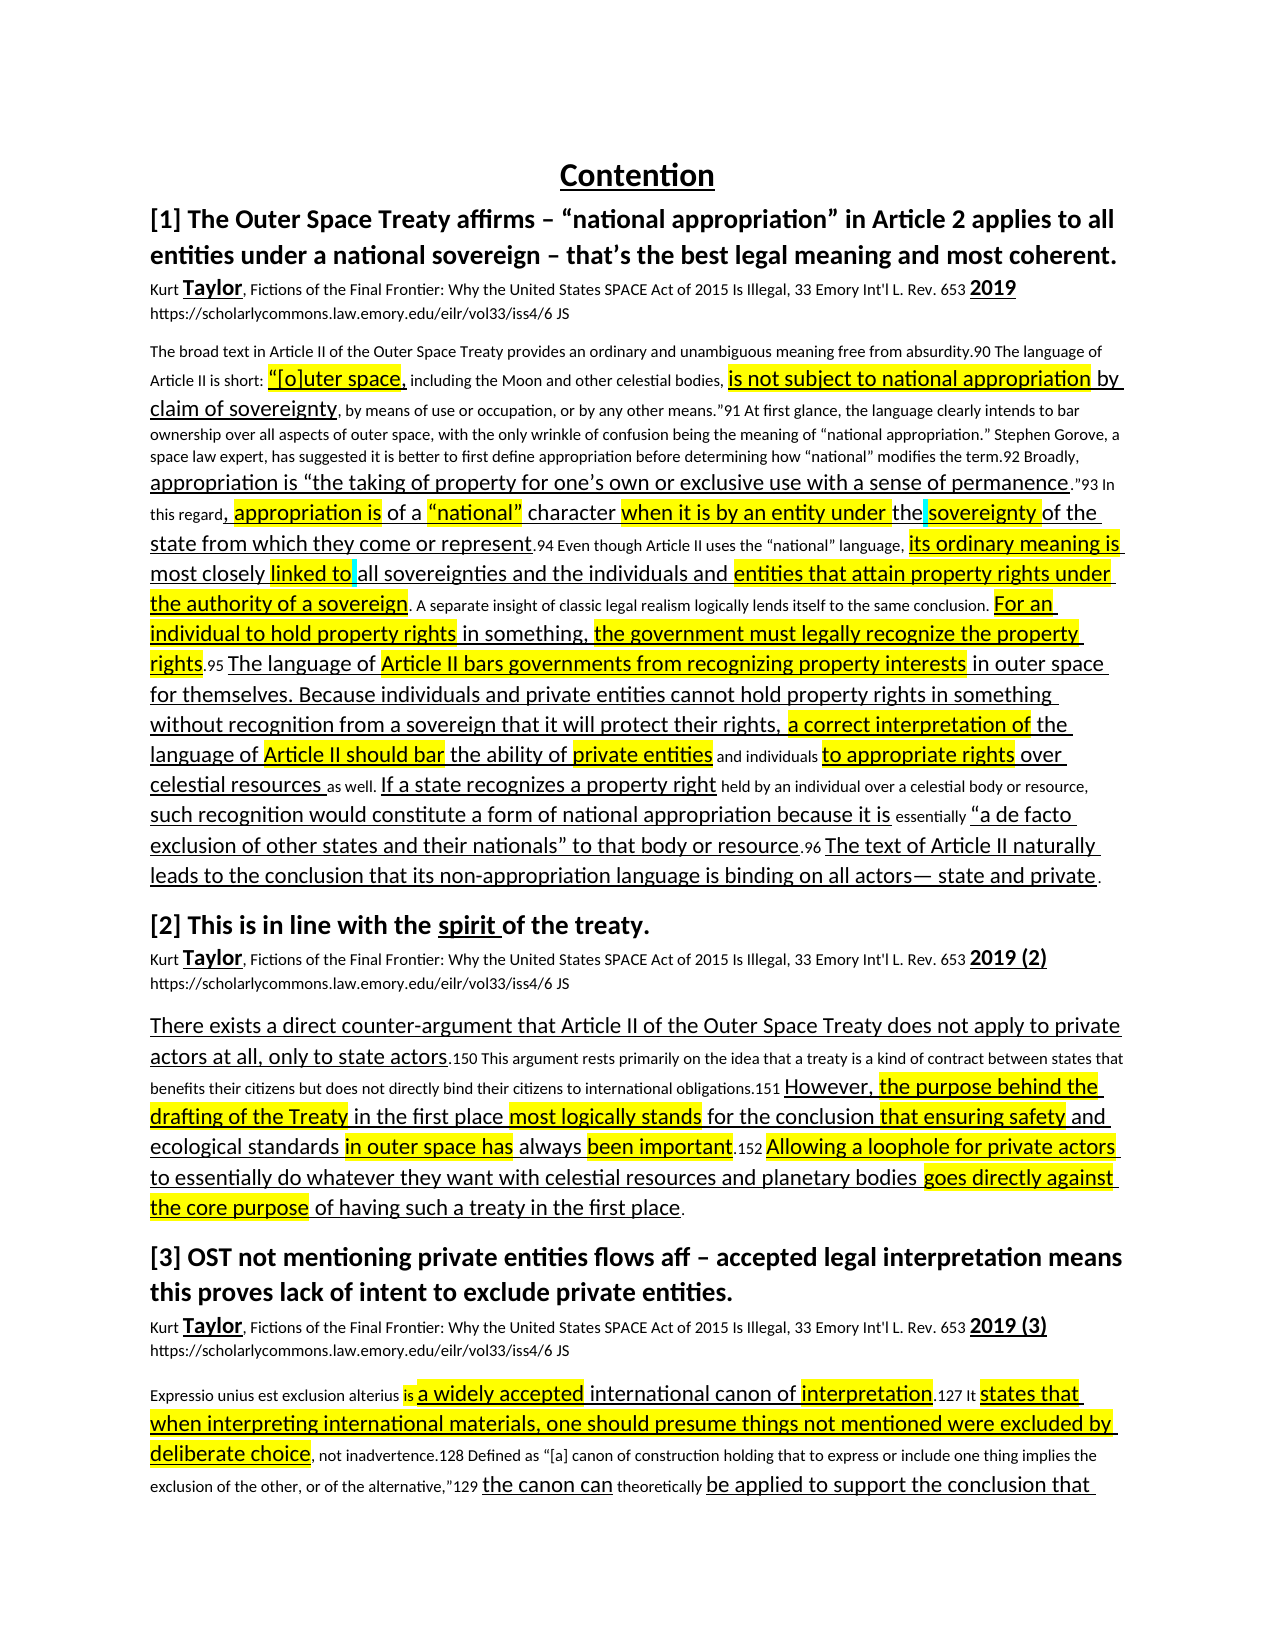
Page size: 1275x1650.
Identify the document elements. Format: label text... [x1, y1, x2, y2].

subtitle [2] This is in line with the spirit of the treaty. [150, 908, 1125, 941]
subtitle [3] OST not mentioning private entities flows aff – accepted legal interpretation means this proves lack of intent to exclude private entities. [150, 1240, 1125, 1308]
text Kurt Taylor, Fictions of the Final Frontier: Why the United States SPACE Act of 2015 Is Illegal, 33 Emory Int'l L. Rev. 653 2019 (3) https://scholarlycommons.law.emory.edu/eilr/vol33/iss4/6 JS [150, 1311, 1125, 1361]
subtitle Contention [150, 154, 1125, 195]
text There exists a direct counter-argument that Article II of the Outer Space Treaty does not apply to private actors at all, only to state actors.150 This argument rests primarily on the idea that a treaty is a kind of contract between states that benefits their citizens but does not directly bind their citizens to international obligations.151 However, the purpose behind the drafting of the Treaty in the first place most logically stands for the conclusion that ensuring safety and ecological standards in outer space has always been important.152 Allowing a loophole for private actors to essentially do whatever they want with celestial resources and planetary bodies goes directly against the core purpose of having such a treaty in the first place. [150, 1012, 1125, 1221]
text Kurt Taylor, Fictions of the Final Frontier: Why the United States SPACE Act of 2015 Is Illegal, 33 Emory Int'l L. Rev. 653 2019 https://scholarlycommons.law.emory.edu/eilr/vol33/iss4/6 JS [150, 273, 1125, 323]
subtitle [1] The Outer Space Treaty affirms – “national appropriation” in Article 2 applies to all entities under a national sovereign – that’s the best legal meaning and most coherent. [150, 202, 1125, 271]
text Kurt Taylor, Fictions of the Final Frontier: Why the United States SPACE Act of 2015 Is Illegal, 33 Emory Int'l L. Rev. 653 2019 (2) https://scholarlycommons.law.emory.edu/eilr/vol33/iss4/6 JS [150, 943, 1125, 993]
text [150, 1379, 1125, 1498]
text The broad text in Article II of the Outer Space Treaty provides an ordinary and unambiguous meaning free from absurdity.90 The language of Article II is short: “[o]uter space, including the Moon and other celestial bodies, is not subject to national appropriation by claim of sovereignty, by means of use or occupation, or by any other means.”91 At first glance, the language clearly intends to bar ownership over all aspects of outer space, with the only wrinkle of confusion being the meaning of “national appropriation.” Stephen Gorove, a space law expert, has suggested it is better to first define appropriation before determining how “national” modifies the term.92 Broadly, appropriation is “the taking of property for one’s own or exclusive use with a sense of permanence.”93 In this regard, appropriation is of a “national” character when it is by an entity under the sovereignty of the state from which they come or represent.94 Even though Article II uses the “national” language, its ordinary meaning is most closely linked to all sovereignties and the individuals and entities that attain property rights under the authority of a sovereign. A separate insight of classic legal realism logically lends itself to the same conclusion. For an individual to hold property rights in something, the government must legally recognize the property rights.95 The language of Article II bars governments from recognizing property interests in outer space for themselves. Because individuals and private entities cannot hold property rights in something without recognition from a sovereign that it will protect their rights, a correct interpretation of the language of Article II should bar the ability of private entities and individuals to appropriate rights over celestial resources as well. If a state recognizes a property right held by an individual over a celestial body or resource, such recognition would constitute a form of national appropriation because it is essentially “a de facto exclusion of other states and their nationals” to that body or resource.96 The text of Article II naturally leads to the conclusion that its non-appropriation language is binding on all actors— state and private. [150, 342, 1125, 889]
